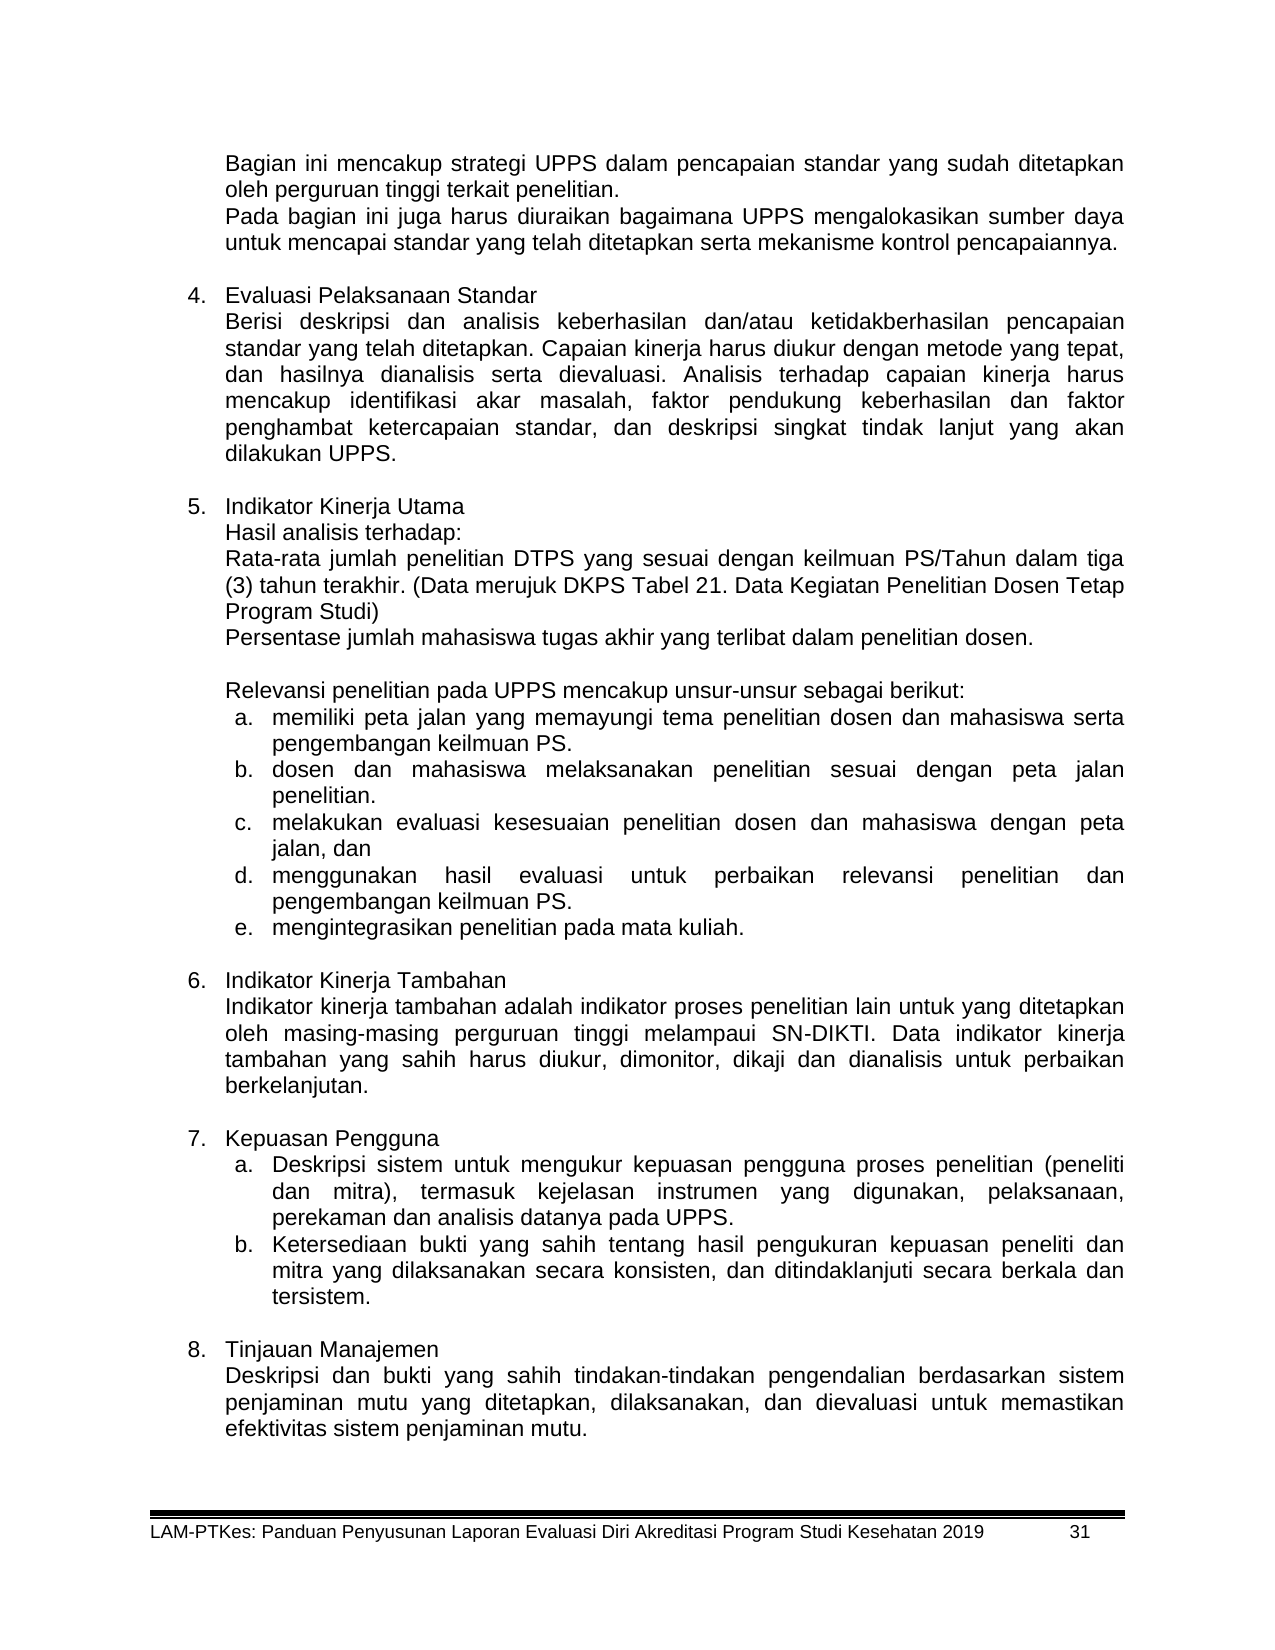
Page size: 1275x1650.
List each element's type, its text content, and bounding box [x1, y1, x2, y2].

text Bagian ini mencakup strategi UPPS dalam pencapaian standar yang sudah ditetapkan oleh perguruan tinggi terkait penelitian. [225, 150, 1125, 203]
text Berisi deskripsi dan analisis keberhasilan dan/atau ketidakberhasilan pencapaian standar yang telah ditetapkan. Capaian kinerja harus diukur dengan metode yang tepat, dan hasilnya dianalisis serta dievaluasi. Analisis terhadap capaian kinerja harus mencakup identifikasi akar masalah, faktor pendukung keberhasilan dan faktor penghambat ketercapaian standar, dan deskripsi singkat tindak lanjut yang akan dilakukan UPPS. [225, 308, 1125, 466]
list Kepuasan Pengguna [187, 1125, 1125, 1151]
text Deskripsi dan bukti yang sahih tindakan-tindakan pengendalian berdasarkan sistem penjaminan mutu yang ditetapkan, dilaksanakan, dan dievaluasi untuk memastikan efektivitas sistem penjaminan mutu. [225, 1362, 1125, 1441]
list dosen dan mahasiswa melaksanakan penelitian sesuai dengan peta jalan penelitian. [234, 756, 1125, 809]
text Indikator kinerja tambahan adalah indikator proses penelitian lain untuk yang ditetapkan oleh masing-masing perguruan tinggi melampaui SN-DIKTI. Data indikator kinerja tambahan yang sahih harus diukur, dimonitor, dikaji dan dianalisis untuk perbaikan berkelanjutan. [225, 993, 1125, 1099]
list melakukan evaluasi kesesuaian penelitian dosen dan mahasiswa dengan peta jalan, dan [234, 809, 1125, 862]
list Evaluasi Pelaksanaan Standar [187, 282, 1125, 308]
text Relevansi penelitian pada UPPS mencakup unsur-unsur sebagai berikut: [225, 677, 1125, 703]
text Rata-rata jumlah penelitian DTPS yang sesuai dengan keilmuan PS/Tahun dalam tiga (3) tahun terakhir. (Data merujuk DKPS Tabel 21. Data Kegiatan Penelitian Dosen Tetap Program Studi) [225, 545, 1125, 624]
list mengintegrasikan penelitian pada mata kuliah. [234, 914, 1125, 941]
list memiliki peta jalan yang memayungi tema penelitian dosen dan mahasiswa serta pengembangan keilmuan PS. [234, 703, 1125, 756]
list Tinjauan Manajemen [187, 1336, 1125, 1362]
list Indikator Kinerja Utama [187, 493, 1125, 519]
list Indikator Kinerja Tambahan [187, 967, 1125, 993]
list menggunakan hasil evaluasi untuk perbaikan relevansi penelitian dan pengembangan keilmuan PS. [234, 862, 1125, 914]
list Deskripsi sistem untuk mengukur kepuasan pengguna proses penelitian (peneliti dan mitra), termasuk kejelasan instrumen yang digunakan, pelaksanaan, perekaman dan analisis datanya pada UPPS. [234, 1151, 1125, 1231]
text Hasil analisis terhadap: [225, 519, 1125, 545]
list Ketersediaan bukti yang sahih tentang hasil pengukuran kepuasan peneliti dan mitra yang dilaksanakan secara konsisten, dan ditindaklanjuti secara berkala dan tersistem. [234, 1231, 1125, 1309]
text Persentase jumlah mahasiswa tugas akhir yang terlibat dalam penelitian dosen. [225, 624, 1125, 651]
text Pada bagian ini juga harus diuraikan bagaimana UPPS mengalokasikan sumber daya untuk mencapai standar yang telah ditetapkan serta mekanisme kontrol pencapaiannya. [225, 203, 1125, 255]
